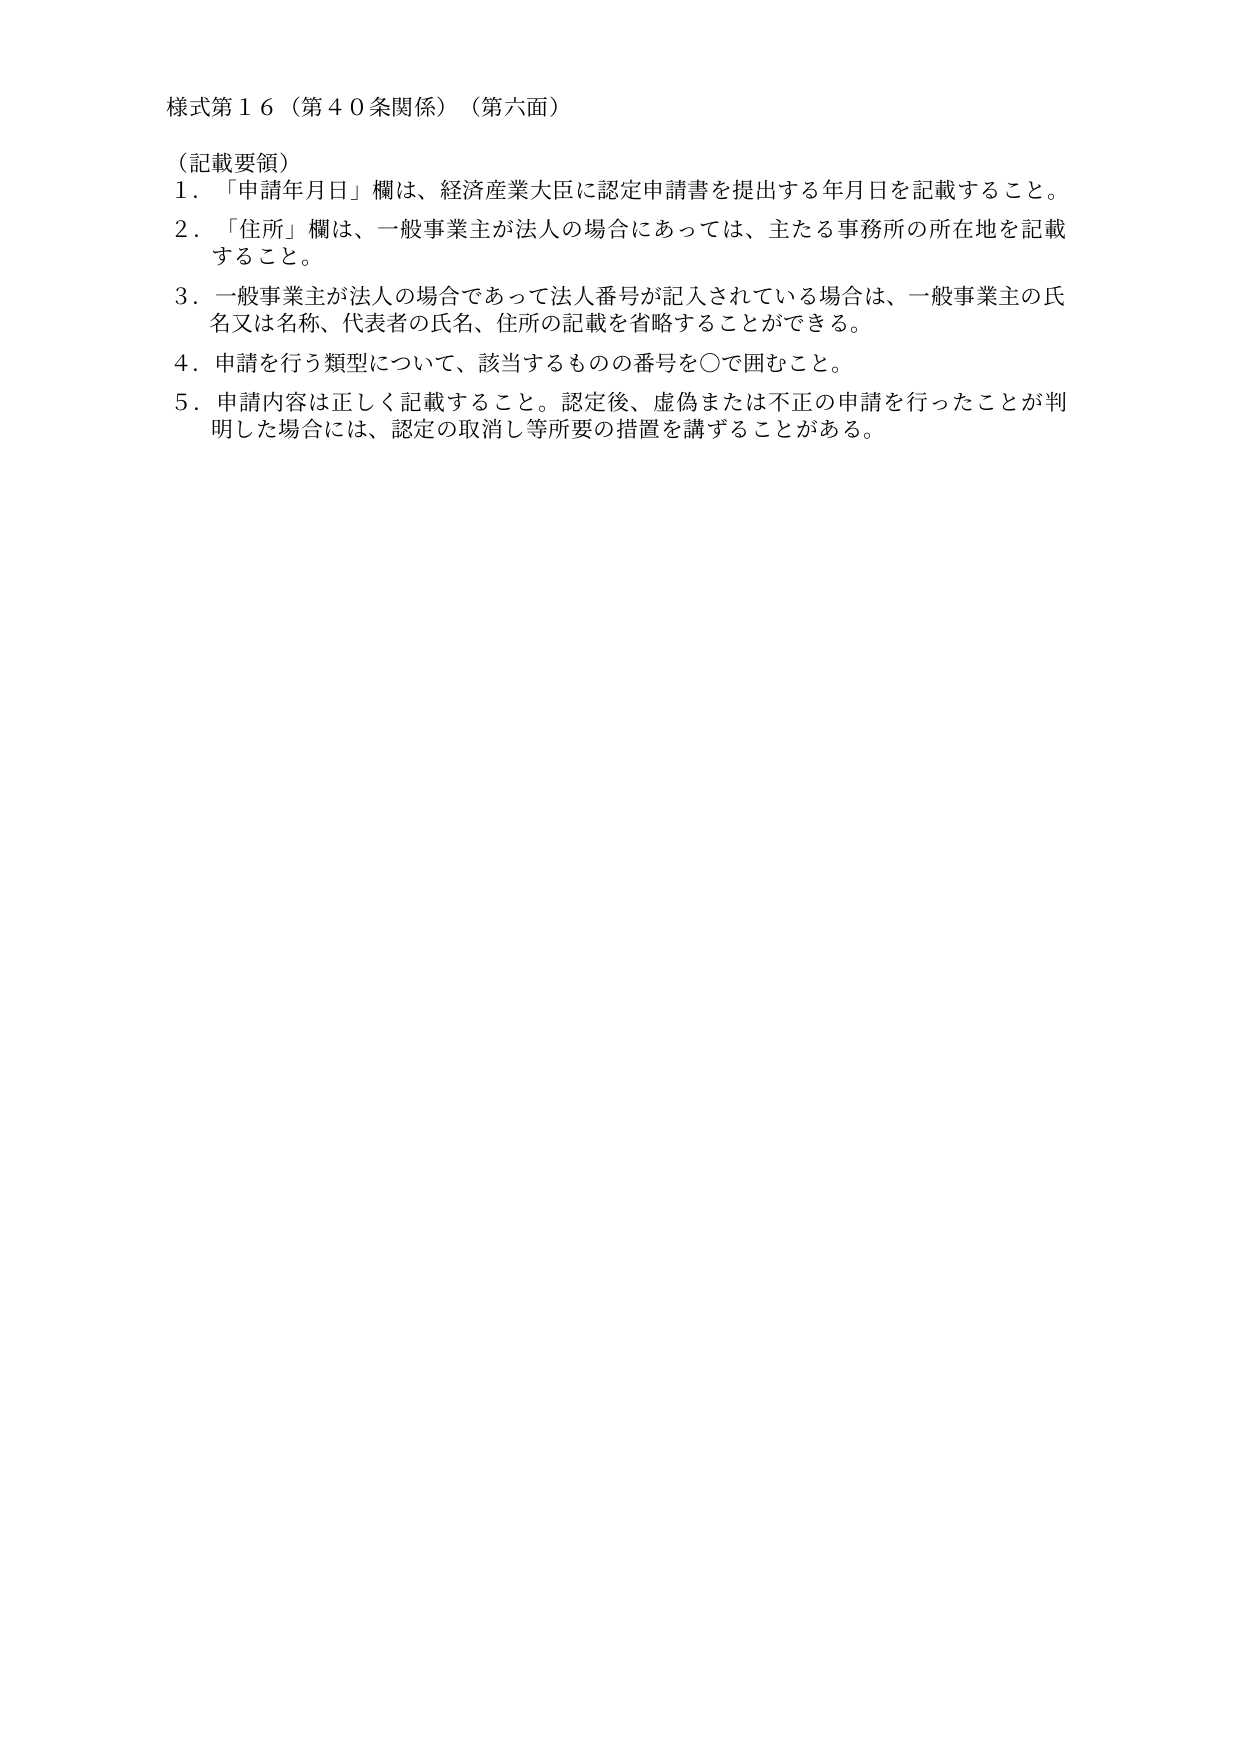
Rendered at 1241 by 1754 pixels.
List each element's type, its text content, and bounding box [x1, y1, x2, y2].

text ５．申請内容は正しく記載すること。認定後、虚偽または不正の申請を行ったことが判明した場合には、認定の取消し等所要の措置を講ずることがある。 [170, 389, 1067, 443]
text ４．申請を行う類型について、該当するものの番号を○で囲むこと。 [170, 349, 1067, 376]
text ３．一般事業主が法人の場合であって法人番号が記入されている場合は、一般事業主の氏名又は名称、代表者の氏名、住所の記載を省略することができる。 [170, 283, 1067, 337]
text 様式第１６（第４０条関係）（第六面） [167, 89, 1070, 122]
text １．「申請年月日」欄は、経済産業大臣に認定申請書を提出する年月日を記載すること。 [170, 176, 1067, 203]
text ２．「住所」欄は、一般事業主が法人の場合にあっては、主たる事務所の所在地を記載すること。 [170, 216, 1067, 270]
text （記載要領） [167, 149, 996, 176]
